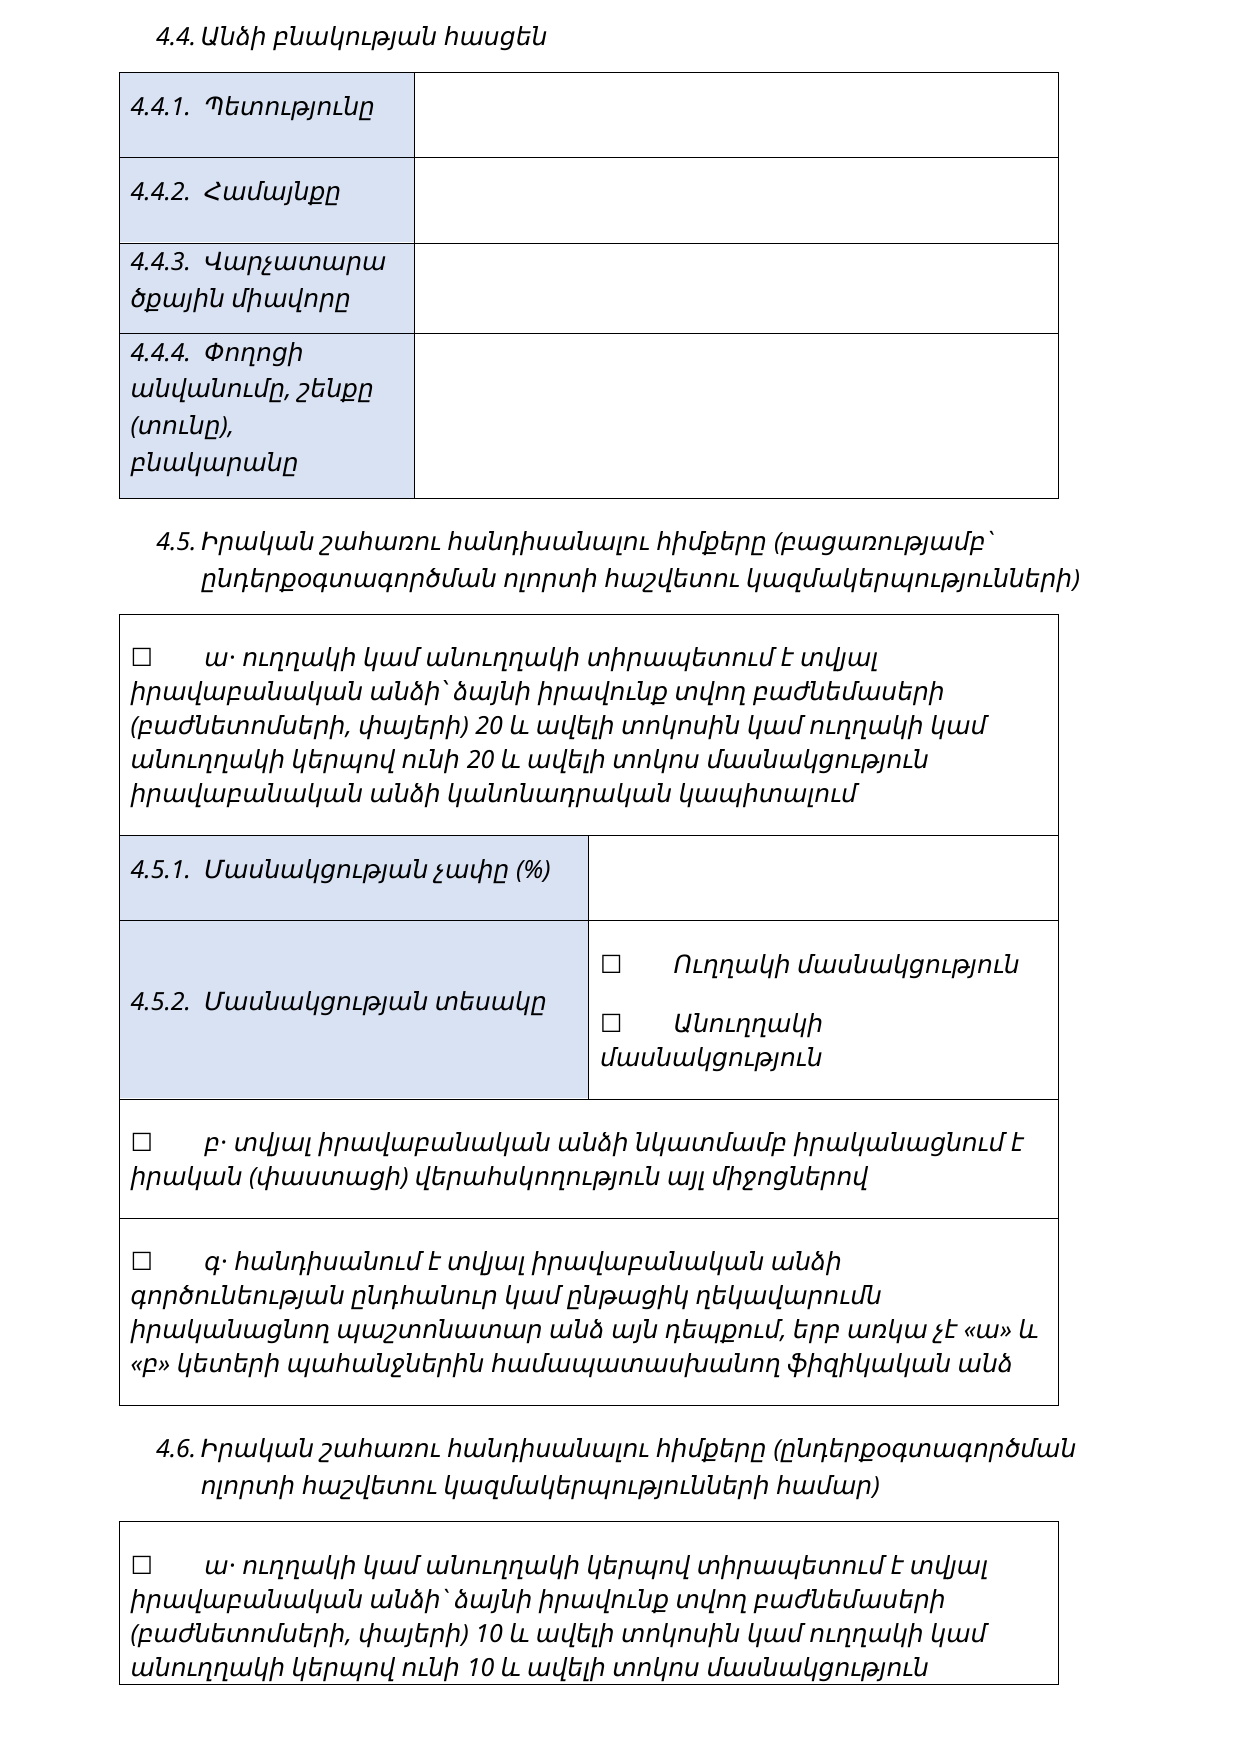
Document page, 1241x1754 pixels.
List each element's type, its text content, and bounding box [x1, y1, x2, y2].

list Իրական շահառու հանդիսանալու հիմքերը (ընդերքօգտագործման ոլորտի հաշվետու կազմակերպությունների համար) [156, 1431, 1171, 1502]
list Անձի բնակության հասցեն [156, 19, 1171, 53]
table_cell [415, 158, 1058, 242]
table_header ☐ ա․ ուղղակի կամ անուղղակի տիրապետում է տվյալ իրավաբանական անձի՝ ձայնի իրավունք տվող բաժնեմասերի (բաժնետոմսերի, փայերի) 20 և ավելի տոկոսին կամ ուղղակի կամ անուղղակի կերպով ունի 20 և ավելի տոկոս մասնակցություն իրավաբանական անձի կանոնադրական կապիտալում [120, 615, 1058, 835]
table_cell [120, 334, 414, 498]
table_cell ☐ բ․ տվյալ իրավաբանական անձի նկատմամբ իրականացնում է իրական (փաստացի) վերահսկողություն այլ միջոցներով [120, 1100, 1058, 1218]
table_cell Վարչատարածքային միավորը [120, 244, 414, 333]
table_header Պետությունը [120, 73, 414, 157]
list Իրական շահառու հանդիսանալու հիմքերը (բացառությամբ` ընդերքօգտագործման ոլորտի հաշվետու կազմակերպությունների) [156, 524, 1171, 594]
table_cell [415, 334, 1058, 498]
table_cell [589, 836, 1058, 920]
table_header [415, 73, 1058, 157]
table_cell ☐ Ուղղակի մասնակցություն ☐ Անուղղակի մասնակցություն [589, 921, 1058, 1098]
table_cell [415, 244, 1058, 333]
table_cell Մասնակցության տեսակը [120, 921, 588, 1098]
table_cell Մասնակցության չափը (%) [120, 836, 588, 920]
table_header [120, 1522, 1058, 1683]
table_cell Համայնքը [120, 158, 414, 242]
table_cell ☐ գ․ հանդիսանում է տվյալ իրավաբանական անձի գործունեության ընդհանուր կամ ընթացիկ ղեկավարումն իրականացնող պաշտոնատար անձ այն դեպքում, երբ առկա չէ «ա» և «բ» կետերի պահանջներին համապատասխանող ֆիզիկական անձ [120, 1219, 1058, 1405]
